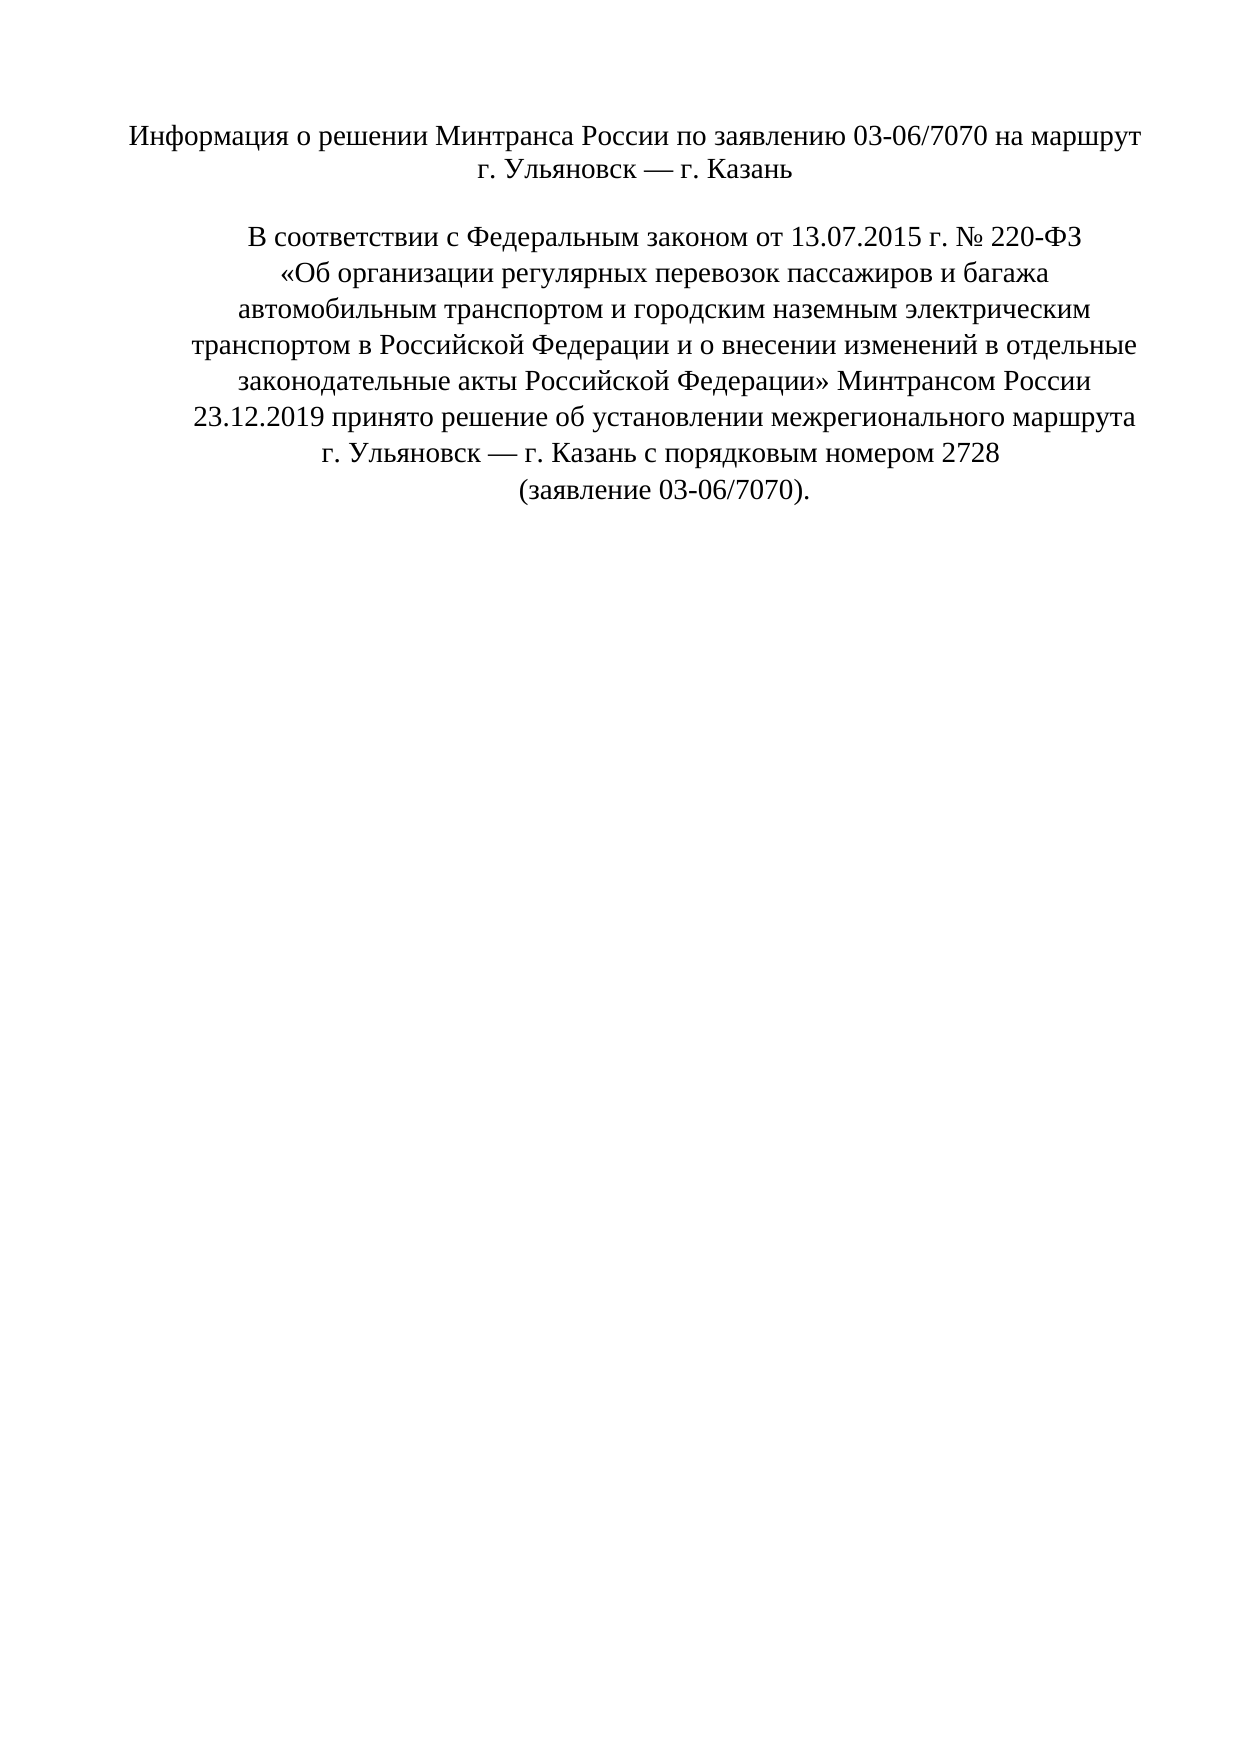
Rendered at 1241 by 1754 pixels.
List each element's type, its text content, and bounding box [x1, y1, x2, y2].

text В соответствии с Федеральным законом от 13.07.2015 г. № 220-ФЗ «Об организации регулярных перевозок пассажиров и багажа автомобильным транспортом и городским наземным электрическим транспортом в Российской Федерации и о внесении изменений в отдельные законодательные акты Российской Федерации» Минтрансом России 23.12.2019 принято решение об установлении межрегионального маршрута г. Ульяновск — г. Казань с порядковым номером 2728 (заявление 03-06/7070). [177, 219, 1152, 505]
text Информация о решении Минтранса России по заявлению 03-06/7070 на маршрут г. Ульяновск — г. Казань [118, 118, 1152, 185]
